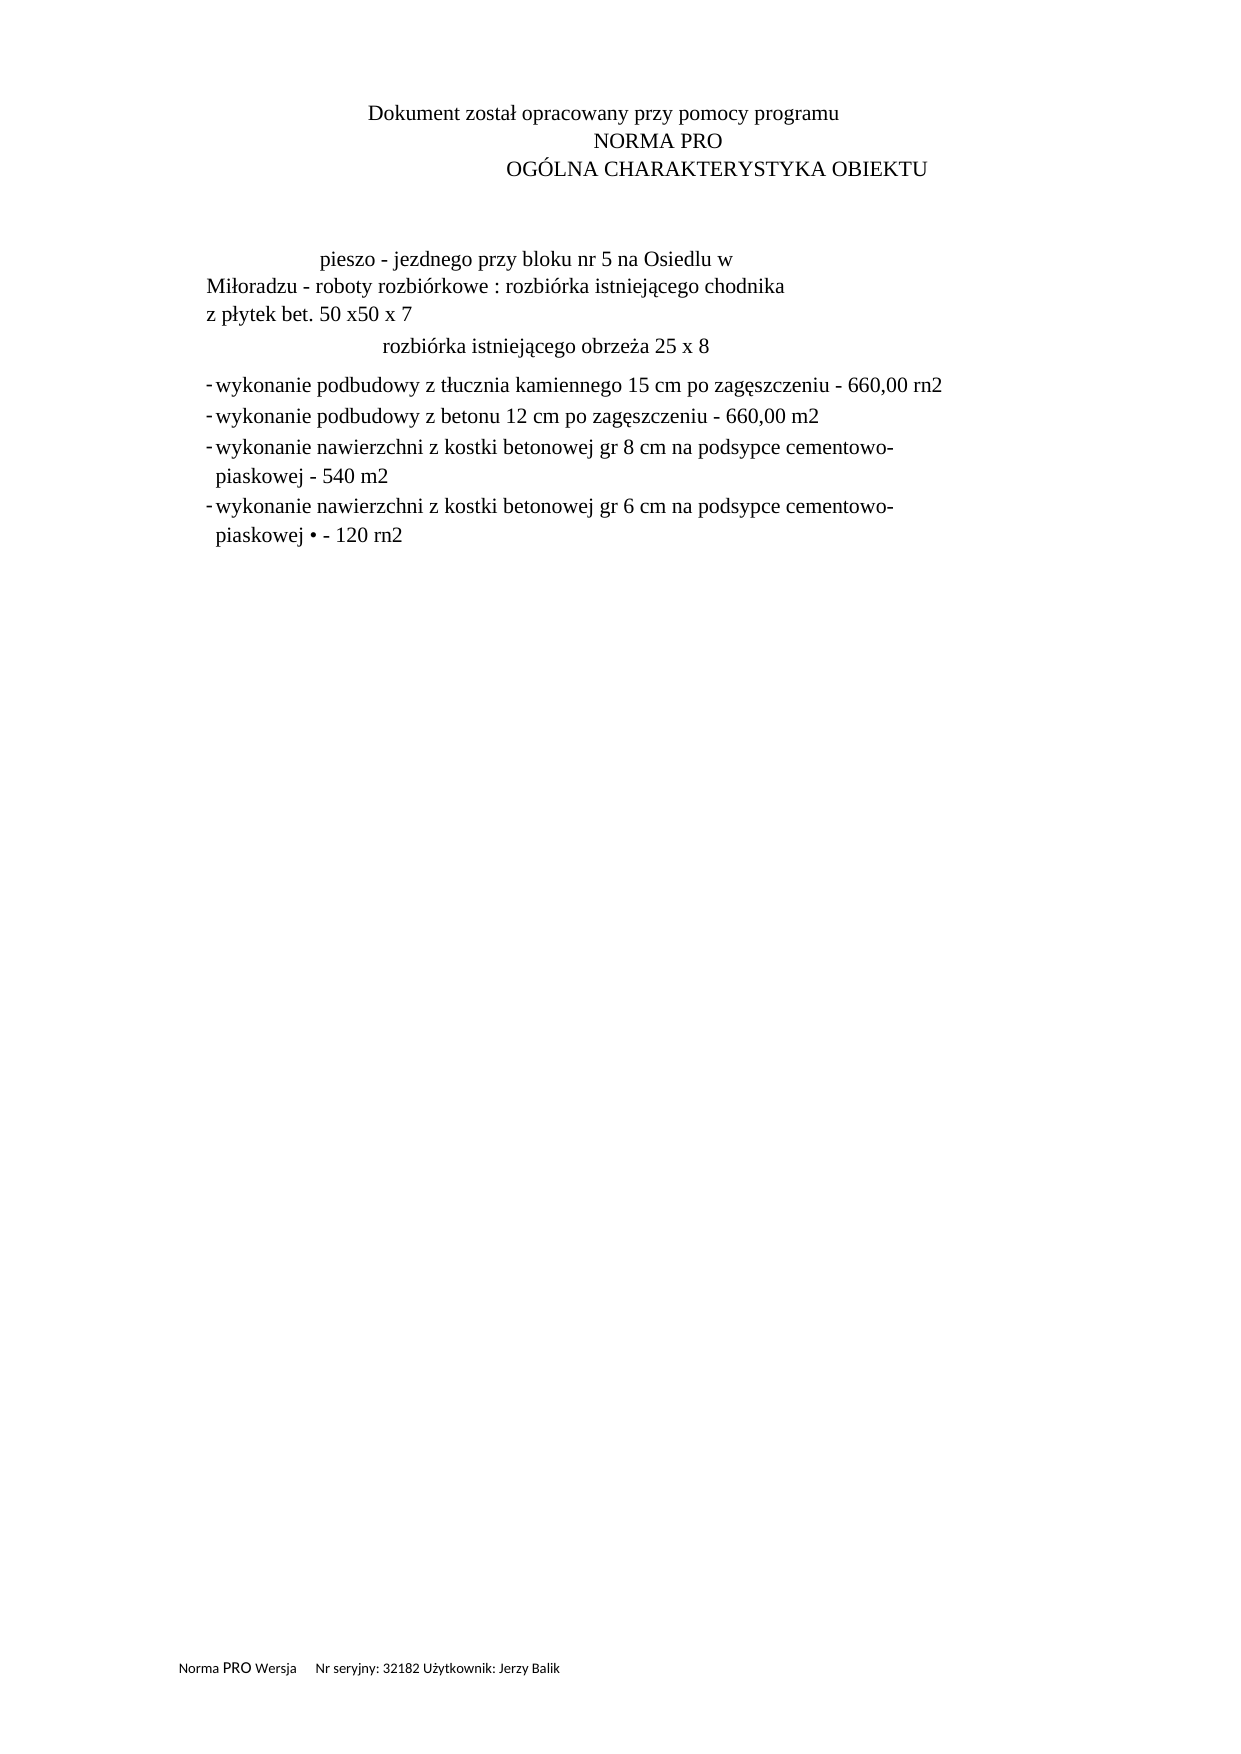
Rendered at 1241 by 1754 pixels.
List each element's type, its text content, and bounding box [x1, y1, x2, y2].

subtitle OGÓLNA CHARAKTERYSTYKA OBIEKTU [506, 156, 1054, 182]
list wykonanie nawierzchni z kostki betonowej gr 8 cm na podsypce cementowo-piaskowej - 540 m2 [206, 432, 950, 488]
text NORMA PRO [287, 128, 1029, 153]
text pieszo - jezdnego przy bloku nr 5 na Osiedlu w Miłoradzu - roboty rozbiórkowe : rozbiórka istniejącego chodnika z płytek bet. 50 x50 x 7 [206, 246, 787, 326]
list wykonanie podbudowy z tłucznia kamiennego 15 cm po zagęszczeniu - 660,00 rn2 [206, 370, 950, 398]
text rozbiórka istniejącego obrzeża 25 x 8 [382, 333, 950, 358]
text Dokument został opracowany przy pomocy programu [178, 100, 1029, 126]
list wykonanie podbudowy z betonu 12 cm po zagęszczeniu - 660,00 m2 [206, 401, 950, 429]
list wykonanie nawierzchni z kostki betonowej gr 6 cm na podsypce cementowo-piaskowej • - 120 rn2 [206, 491, 950, 547]
